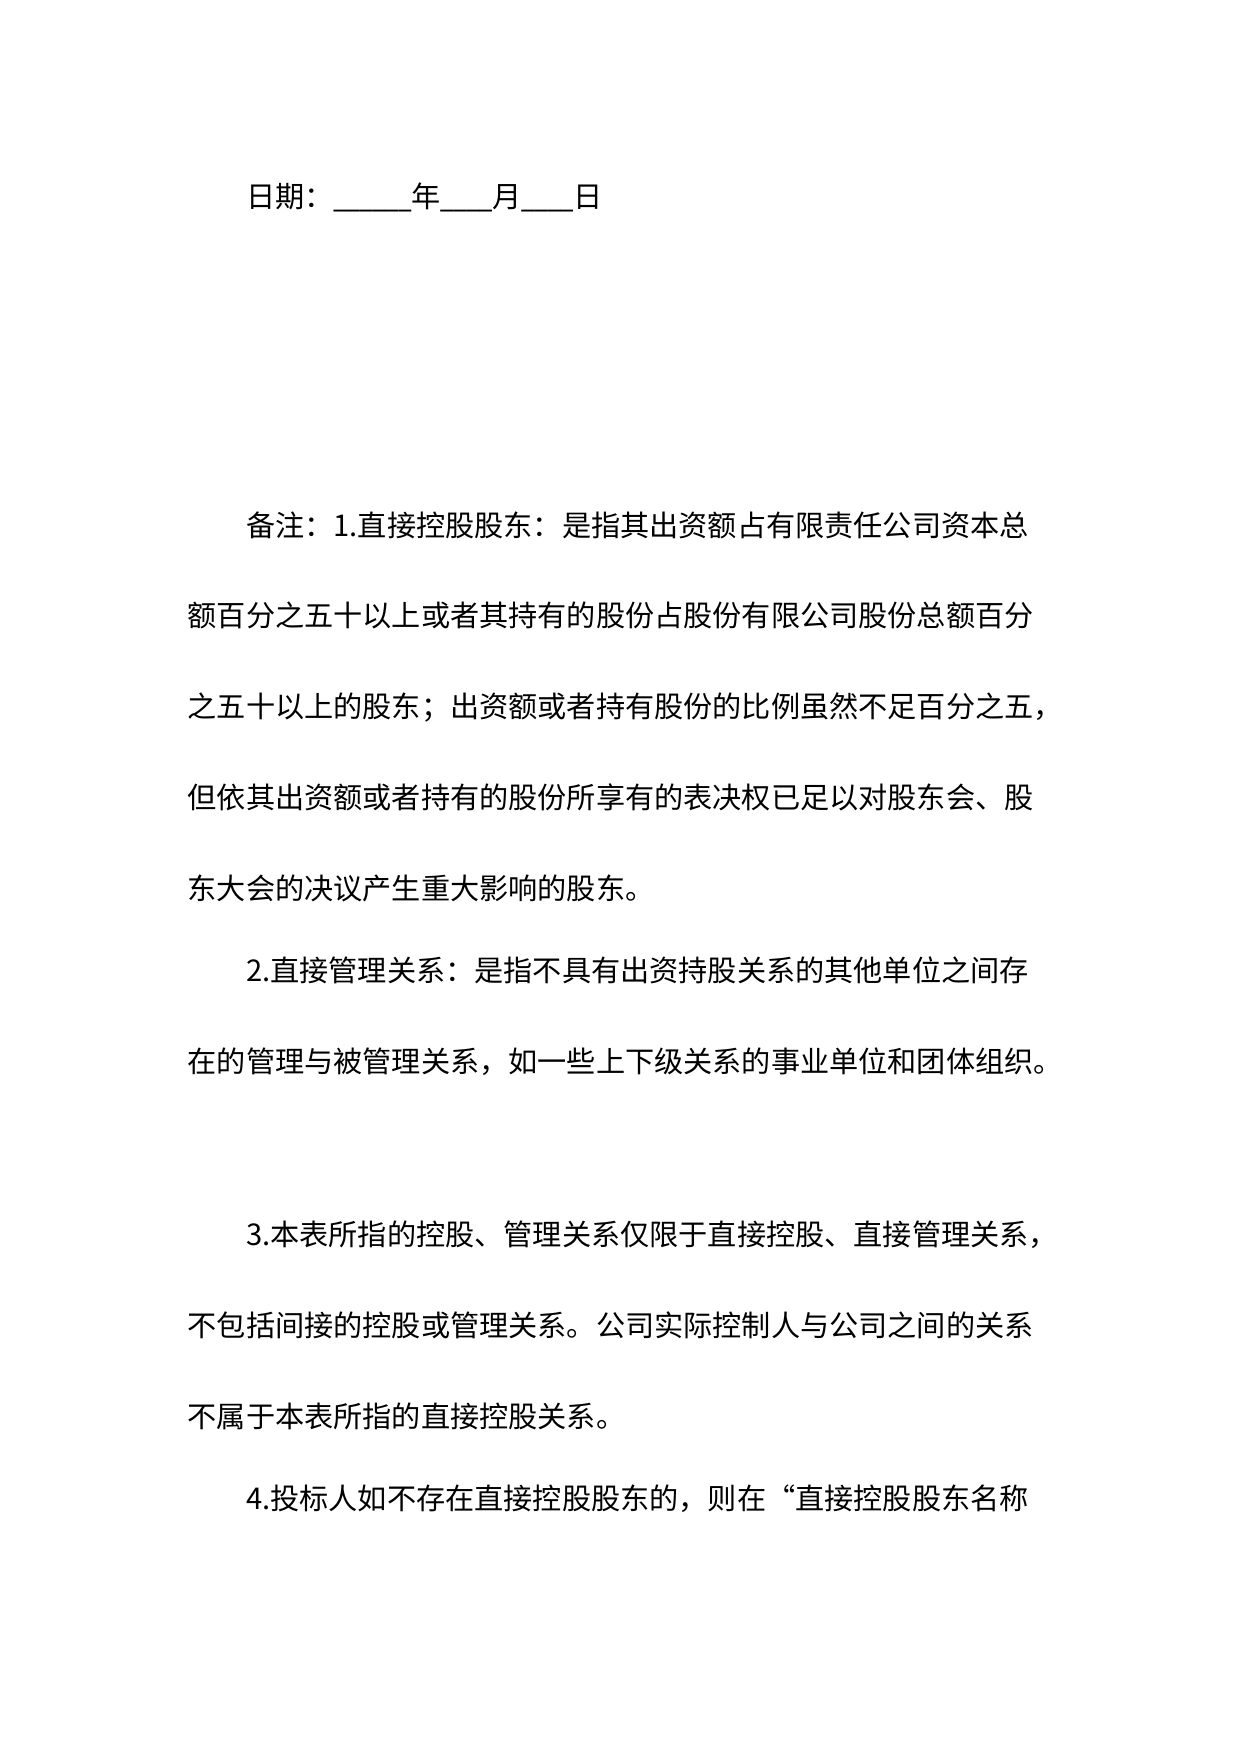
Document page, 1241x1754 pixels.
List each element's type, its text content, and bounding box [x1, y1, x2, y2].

text 备注：1.直接控股股东：是指其出资额占有限责任公司资本总额百分之五十以上或者其持有的股份占股份有限公司股份总额百分之五十以上的股东；出资额或者持有股份的比例虽然不足百分之五，但依其出资额或者持有的股份所享有的表决权已足以对股东会、股东大会的决议产生重大影响的股东。 [187, 491, 1053, 919]
text 日期：______年____月____日 [187, 162, 1053, 227]
text 2.直接管理关系：是指不具有出资持股关系的其他单位之间存在的管理与被管理关系，如一些上下级关系的事业单位和团体组织。 [187, 936, 1053, 1183]
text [187, 1464, 1053, 1529]
text 3.本表所指的控股、管理关系仅限于直接控股、直接管理关系，不包括间接的控股或管理关系。公司实际控制人与公司之间的关系不属于本表所指的直接控股关系。 [187, 1200, 1053, 1447]
